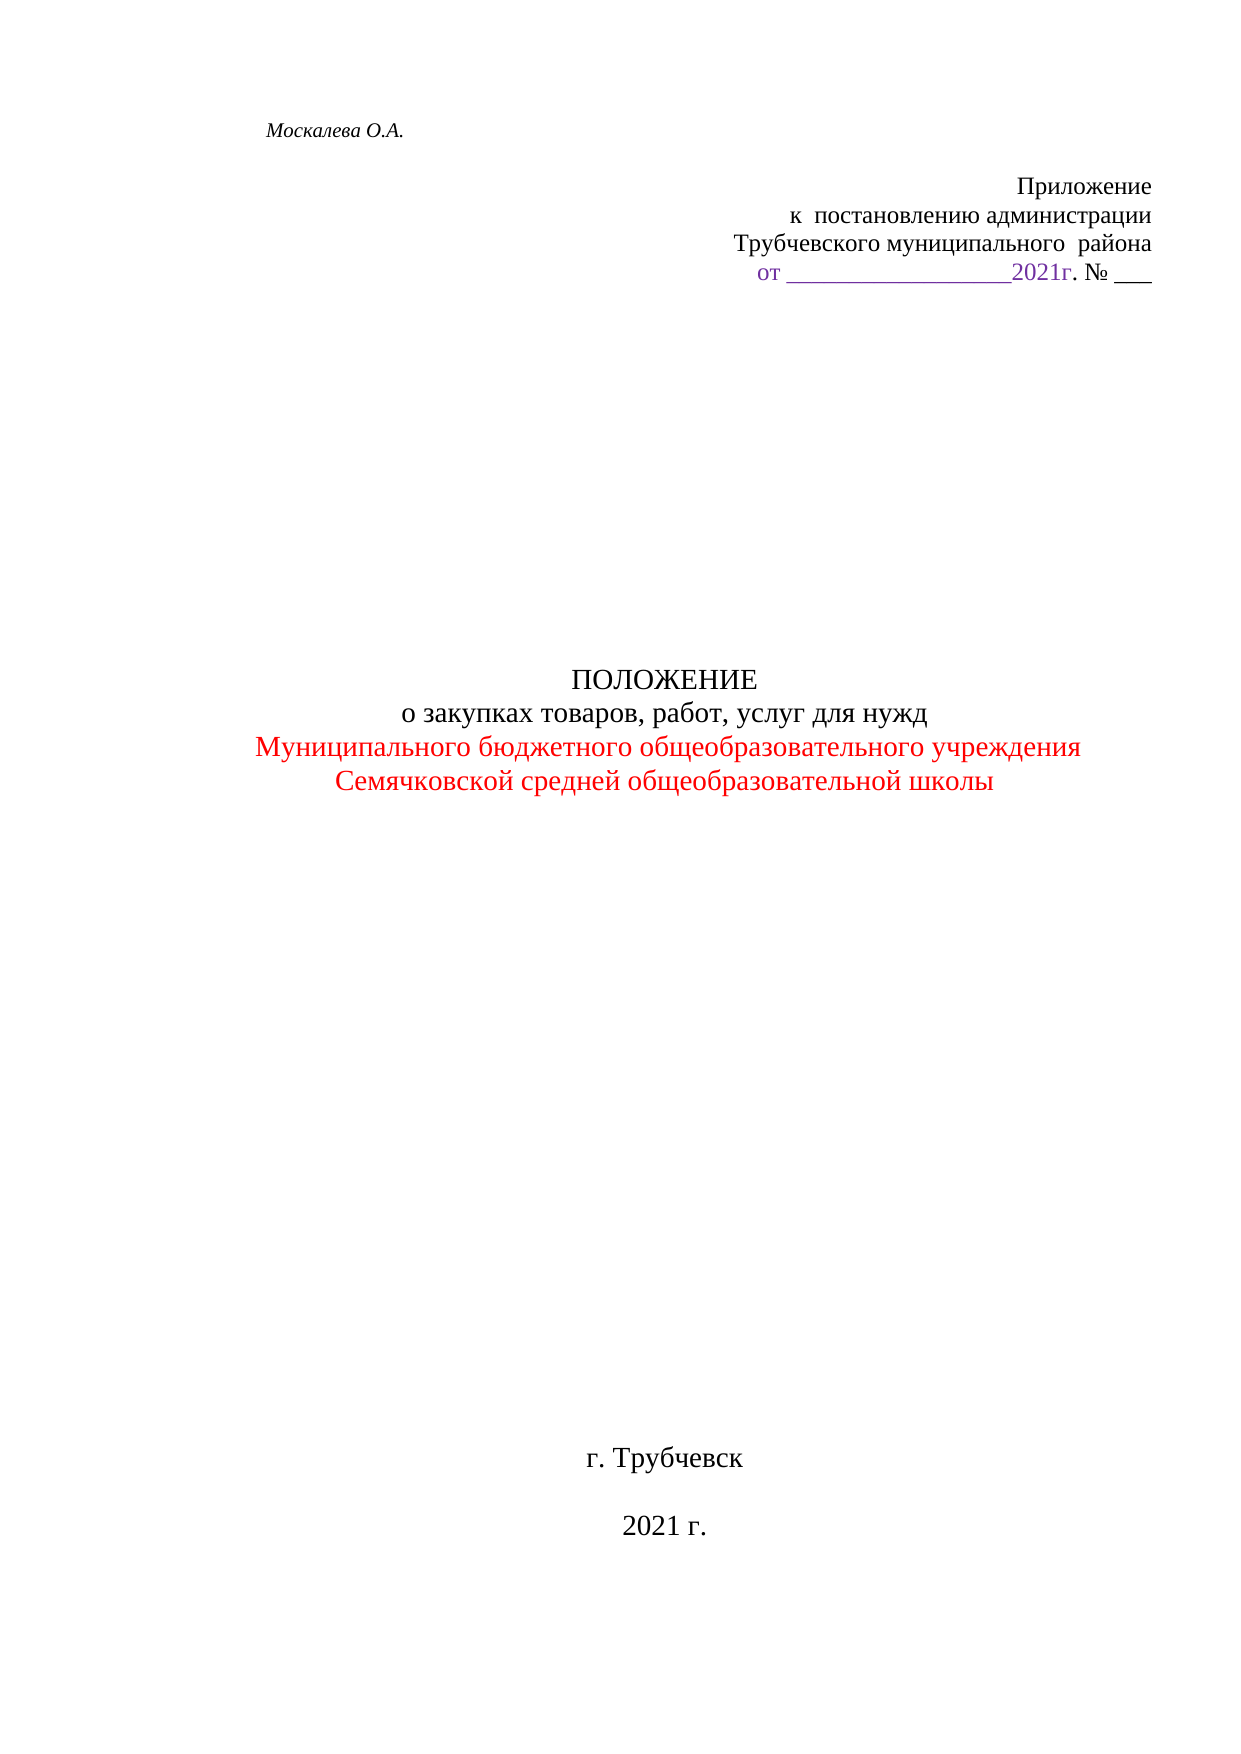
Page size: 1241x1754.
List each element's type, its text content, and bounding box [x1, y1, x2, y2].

text Муниципального бюджетного общеобразовательного учреждения Семячковской средней общеобразовательной школы [177, 729, 1152, 796]
text ПОЛОЖЕНИЕ [177, 662, 1152, 696]
text Приложение [177, 171, 1152, 200]
text 2021 г. [177, 1508, 1152, 1541]
text от __________________2021г. № ___ [177, 257, 1152, 286]
text о закупках товаров, работ, услуг для нужд [177, 696, 1152, 729]
text к постановлению администрации [177, 200, 1152, 228]
text Трубчевского муниципального района [177, 228, 1152, 257]
text Москалева О.А. [177, 118, 1152, 142]
text г. Трубчевск [177, 1441, 1152, 1474]
